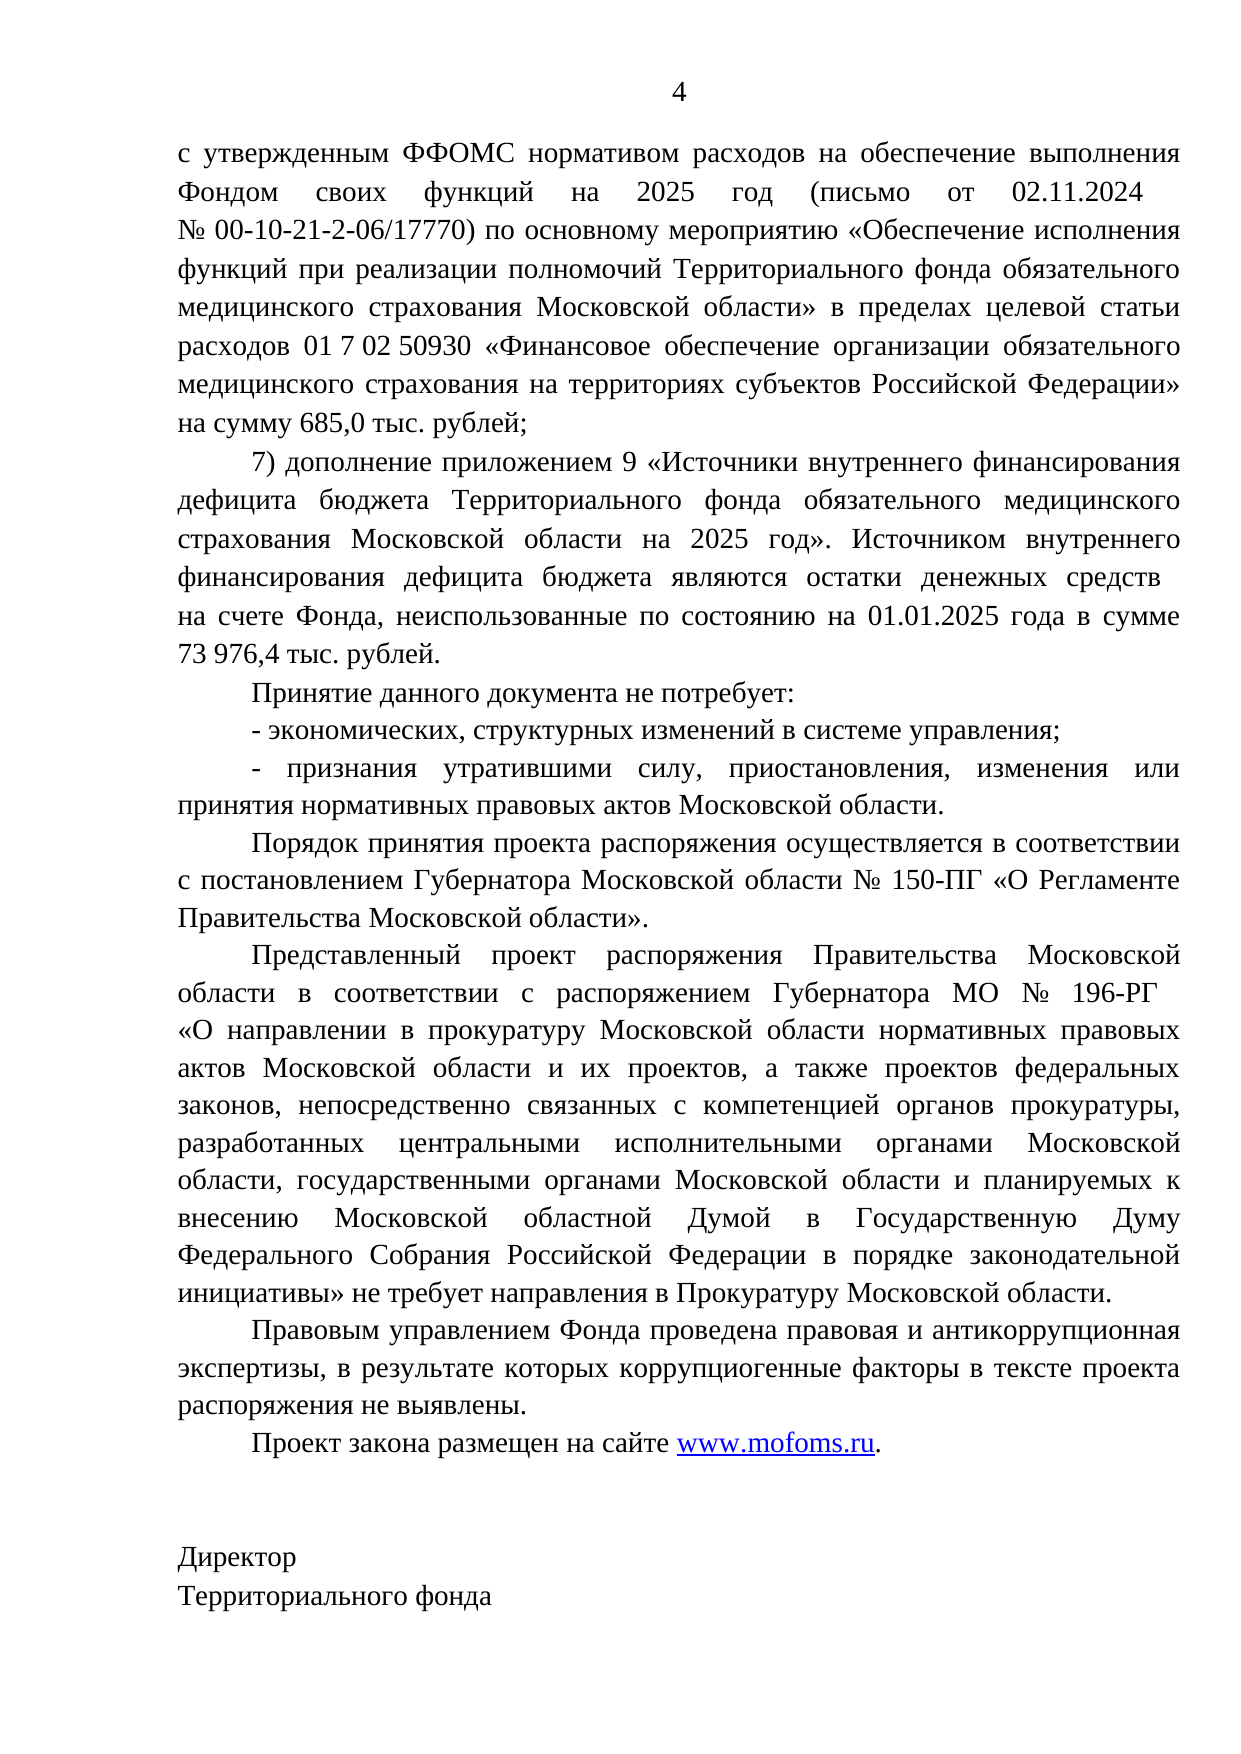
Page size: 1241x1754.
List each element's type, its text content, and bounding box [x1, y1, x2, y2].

text Порядок принятия проекта распоряжения осуществляется в соответствии с постановлением Губернатора Московской области № 150-ПГ «О Регламенте Правительства Московской области». [177, 825, 1181, 933]
text Представленный проект распоряжения Правительства Московской области в соответствии с распоряжением Губернатора МО № 196-РГ «О направлении в прокуратуру Московской области нормативных правовых актов Московской области и их проектов, а также проектов федеральных законов, непосредственно связанных с компетенцией органов прокуратуры, разработанных центральными исполнительными органами Московской области, государственными органами Московской области и планируемых к внесению Московской областной Думой в Государственную Думу Федерального Собрания Российской Федерации в порядке законодательной инициативы» не требует направления в Прокуратуру Московской области. [177, 937, 1181, 1308]
text 7) дополнение приложением 9 «Источники внутреннего финансирования дефицита бюджета Территориального фонда обязательного медицинского страхования Московской области на 2025 год». Источником внутреннего финансирования дефицита бюджета являются остатки денежных средств на счете Фонда, неиспользованные по состоянию на 01.01.2025 года в сумме 73 976,4 тыс. рублей. [177, 444, 1181, 670]
text - признания утратившими силу, приостановления, изменения или принятия нормативных правовых актов Московской области. [177, 750, 1181, 821]
text Принятие данного документа не потребует: [177, 675, 1181, 708]
text Правовым управлением Фонда проведена правовая и антикоррупционная экспертизы, в результате которых коррупциогенные факторы в тексте проекта распоряжения не выявлены. [177, 1312, 1181, 1421]
text Проект закона размещен на сайте www.mofoms.ru. [177, 1425, 1181, 1458]
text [177, 135, 1181, 439]
text - экономических, структурных изменений в системе управления; [177, 712, 1181, 746]
text Директор [177, 1539, 1181, 1573]
text Территориального фонда [177, 1578, 1181, 1612]
